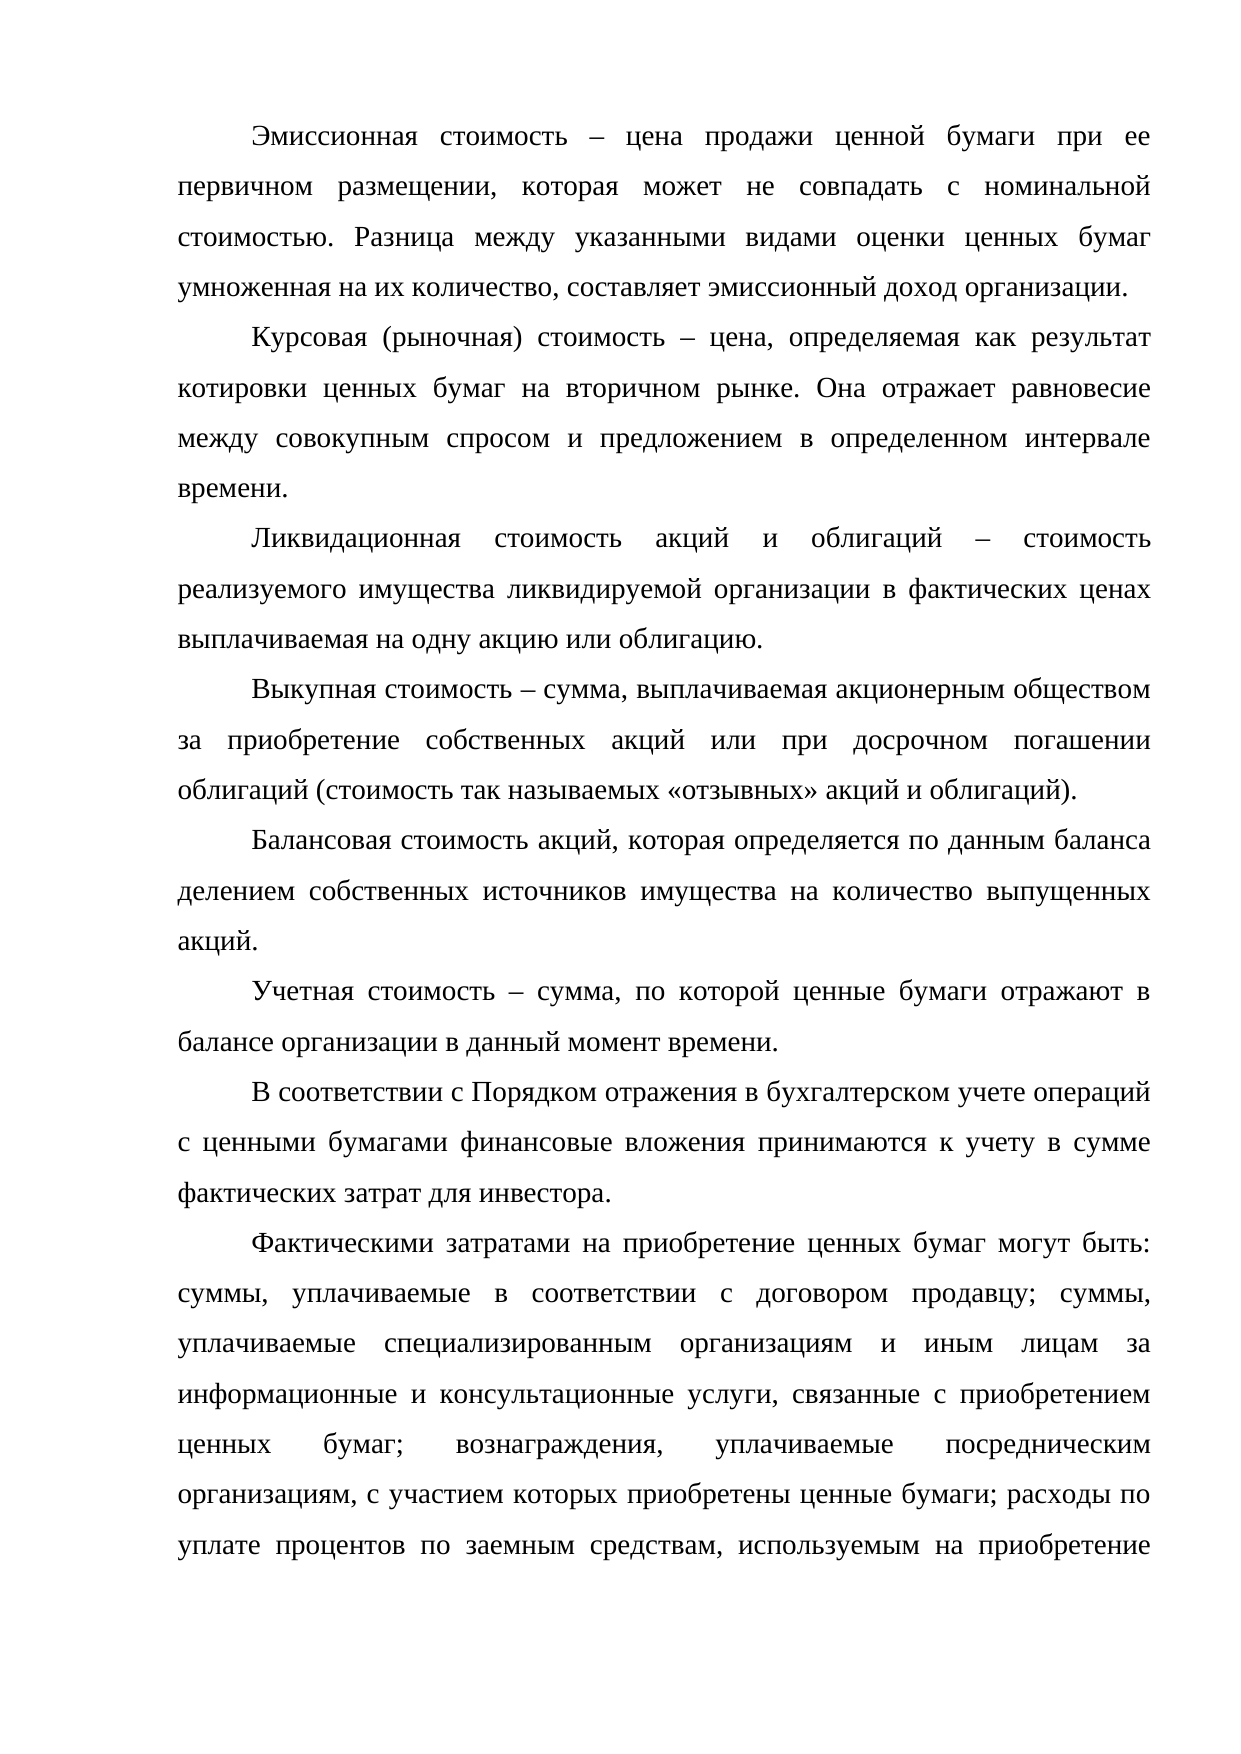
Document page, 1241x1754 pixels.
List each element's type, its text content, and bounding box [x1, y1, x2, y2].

text Балансовая стоимость акций, которая определяется по данным баланса делением собственных источников имущества на количество выпущенных акций. [177, 822, 1152, 957]
text В соответствии с Порядком отражения в бухгалтерском учете операций с ценными бумагами финансовые вложения принимаются к учету в сумме фактических затрат для инвестора. [177, 1074, 1152, 1208]
text Ликвидационная стоимость акций и облигаций – стоимость реализуемого имущества ликвидируемой организации в фактических ценах выплачиваемая на одну акцию или облигацию. [177, 521, 1152, 655]
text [177, 1225, 1152, 1560]
text Выкупная стоимость – сумма, выплачиваемая акционерным обществом за приобретение собственных акций или при досрочном погашении облигаций (стоимость так называемых «отзывных» акций и облигаций). [177, 672, 1152, 806]
text Курсовая (рыночная) стоимость – цена, определяемая как результат котировки ценных бумаг на вторичном рынке. Она отражает равновесие между совокупным спросом и предложением в определенном интервале времени. [177, 319, 1152, 504]
text Учетная стоимость – сумма, по которой ценные бумаги отражают в балансе организации в данный момент времени. [177, 973, 1152, 1057]
text Эмиссионная стоимость – цена продажи ценной бумаги при ее первичном размещении, которая может не совпадать с номинальной стоимостью. Разница между указанными видами оценки ценных бумаг умноженная на их количество, составляет эмиссионный доход организации. [177, 118, 1152, 303]
